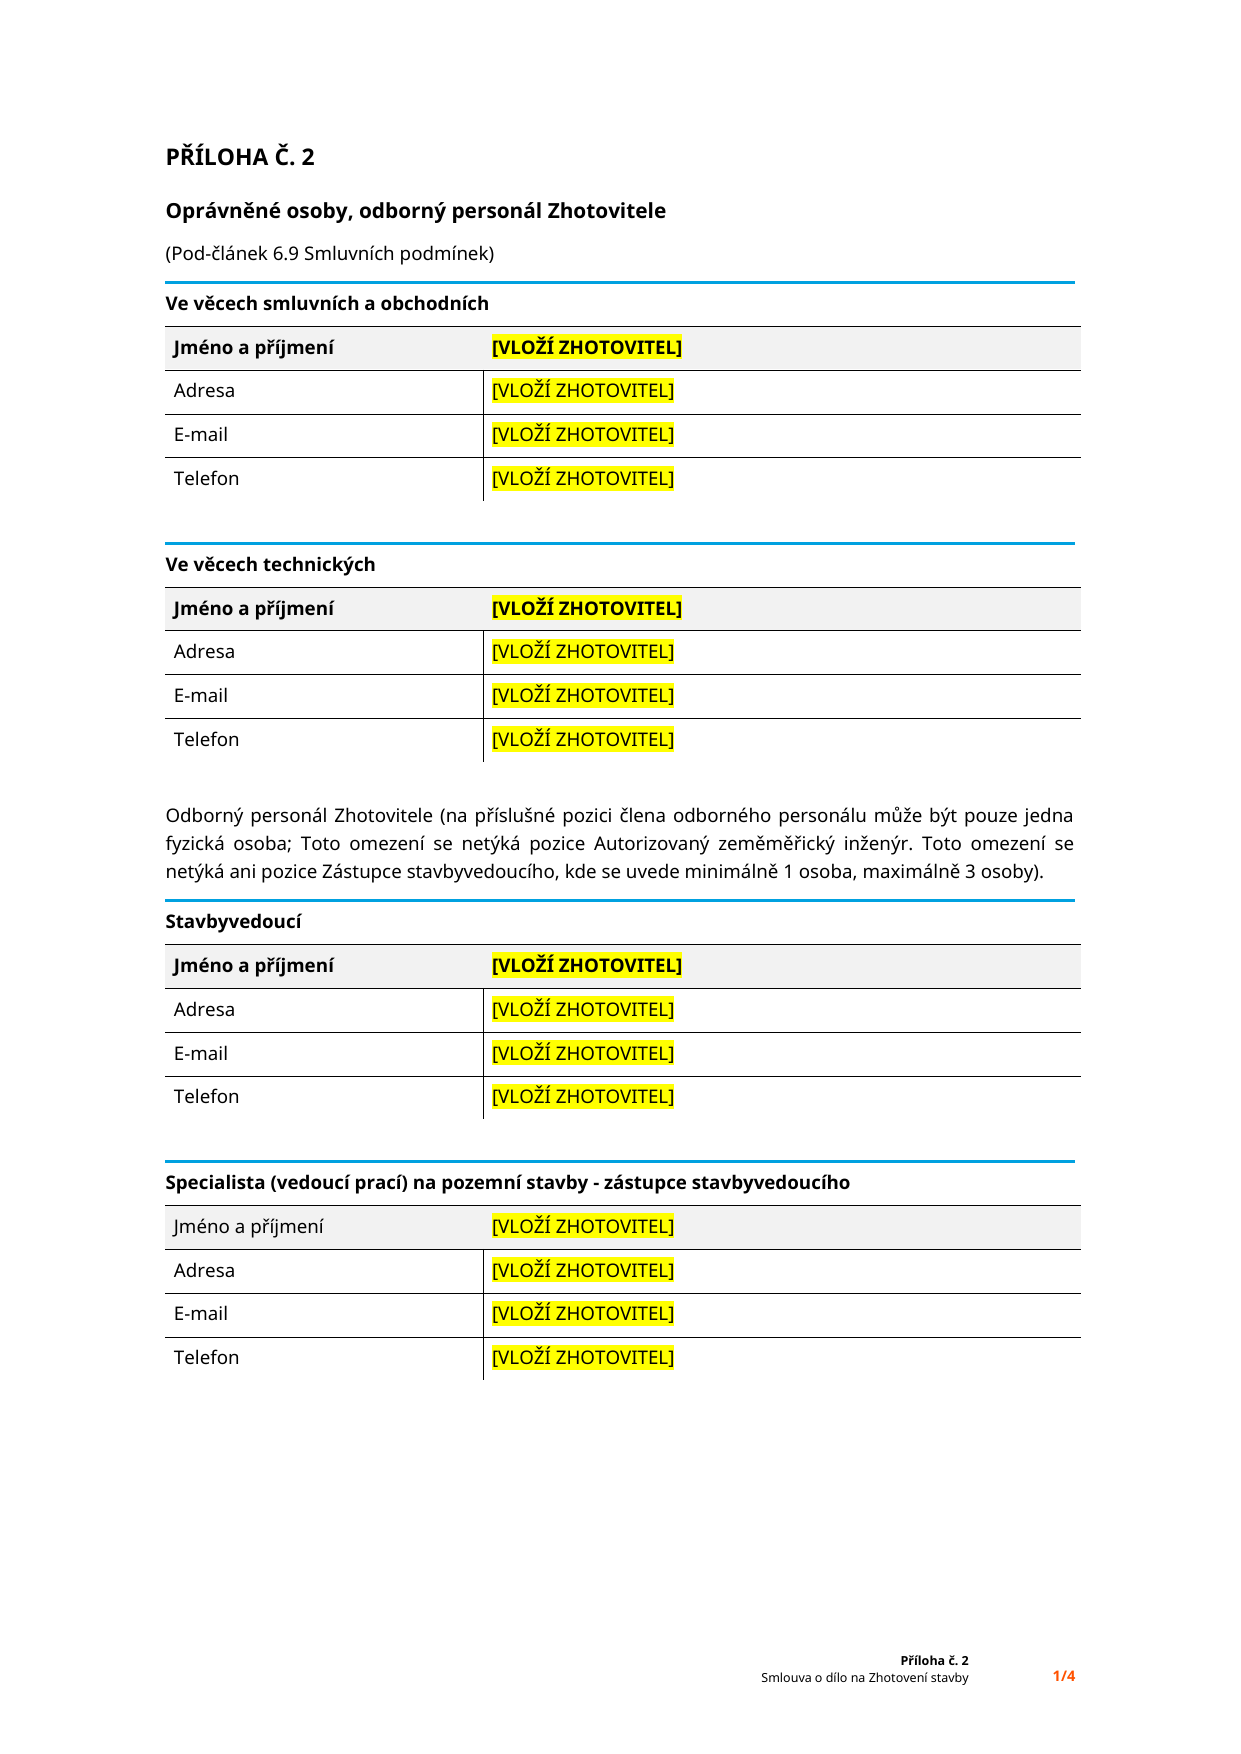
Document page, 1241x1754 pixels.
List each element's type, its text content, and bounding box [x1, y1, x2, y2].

table_header Jméno a příjmení [165, 1206, 484, 1249]
table_header Jméno a příjmení [165, 327, 484, 369]
text Odborný personál Zhotovitele (na příslušné pozici člena odborného personálu může být pouze jedna fyzická osoba; Toto omezení se netýká pozice Autorizovaný zeměměřický inženýr. Toto omezení se netýká ani pozice Zástupce stavbyvedoucího, kde se uvede minimálně 1 osoba, maximálně 3 osoby). [165, 802, 1075, 884]
table_cell E-mail [165, 1033, 483, 1076]
table_cell Adresa [165, 631, 483, 674]
table_cell Adresa [165, 989, 483, 1032]
text Stavbyvedoucí [165, 902, 1075, 934]
table_header [VLOŽÍ ZHOTOVITEL] [484, 1206, 1081, 1249]
table_cell [VLOŽÍ ZHOTOVITEL] [484, 1338, 1081, 1380]
table_header Jméno a příjmení [165, 945, 484, 988]
text Ve věcech technických [165, 545, 1075, 577]
table_header Jméno a příjmení [165, 588, 484, 630]
table_cell E-mail [165, 675, 483, 718]
table_cell E-mail [165, 415, 483, 457]
table_cell [VLOŽÍ ZHOTOVITEL] [484, 1294, 1081, 1336]
table_cell [VLOŽÍ ZHOTOVITEL] [484, 458, 1081, 501]
text Ve věcech smluvních a obchodních [165, 284, 1075, 316]
table_cell Telefon [165, 458, 483, 501]
table_cell Telefon [165, 719, 483, 762]
table_cell E-mail [165, 1294, 483, 1336]
table_header [VLOŽÍ ZHOTOVITEL] [484, 945, 1081, 988]
table_cell [VLOŽÍ ZHOTOVITEL] [484, 989, 1081, 1032]
table_cell [VLOŽÍ ZHOTOVITEL] [484, 415, 1081, 457]
table_cell Adresa [165, 1250, 483, 1292]
text Specialista (vedoucí prací) na pozemní stavby - zástupce stavbyvedoucího [165, 1163, 1075, 1195]
table_header [VLOŽÍ ZHOTOVITEL] [484, 327, 1081, 369]
text Oprávněné osoby, odborný personál Zhotovitele [165, 197, 1075, 225]
table_cell [VLOŽÍ ZHOTOVITEL] [484, 371, 1081, 413]
table_cell [VLOŽÍ ZHOTOVITEL] [484, 1250, 1081, 1292]
text (Pod-článek 6.9 Smluvních podmínek) [165, 240, 1075, 266]
table_header [VLOŽÍ ZHOTOVITEL] [484, 588, 1081, 630]
table_cell [VLOŽÍ ZHOTOVITEL] [484, 719, 1081, 762]
table_cell [VLOŽÍ ZHOTOVITEL] [484, 631, 1081, 674]
table_cell Telefon [165, 1077, 483, 1119]
table_cell [VLOŽÍ ZHOTOVITEL] [484, 1033, 1081, 1076]
table_cell Adresa [165, 371, 483, 413]
table_cell Telefon [165, 1338, 483, 1380]
text Příloha č. 2 [165, 141, 1075, 173]
table_cell [VLOŽÍ ZHOTOVITEL] [484, 675, 1081, 718]
table_cell [VLOŽÍ ZHOTOVITEL] [484, 1077, 1081, 1119]
